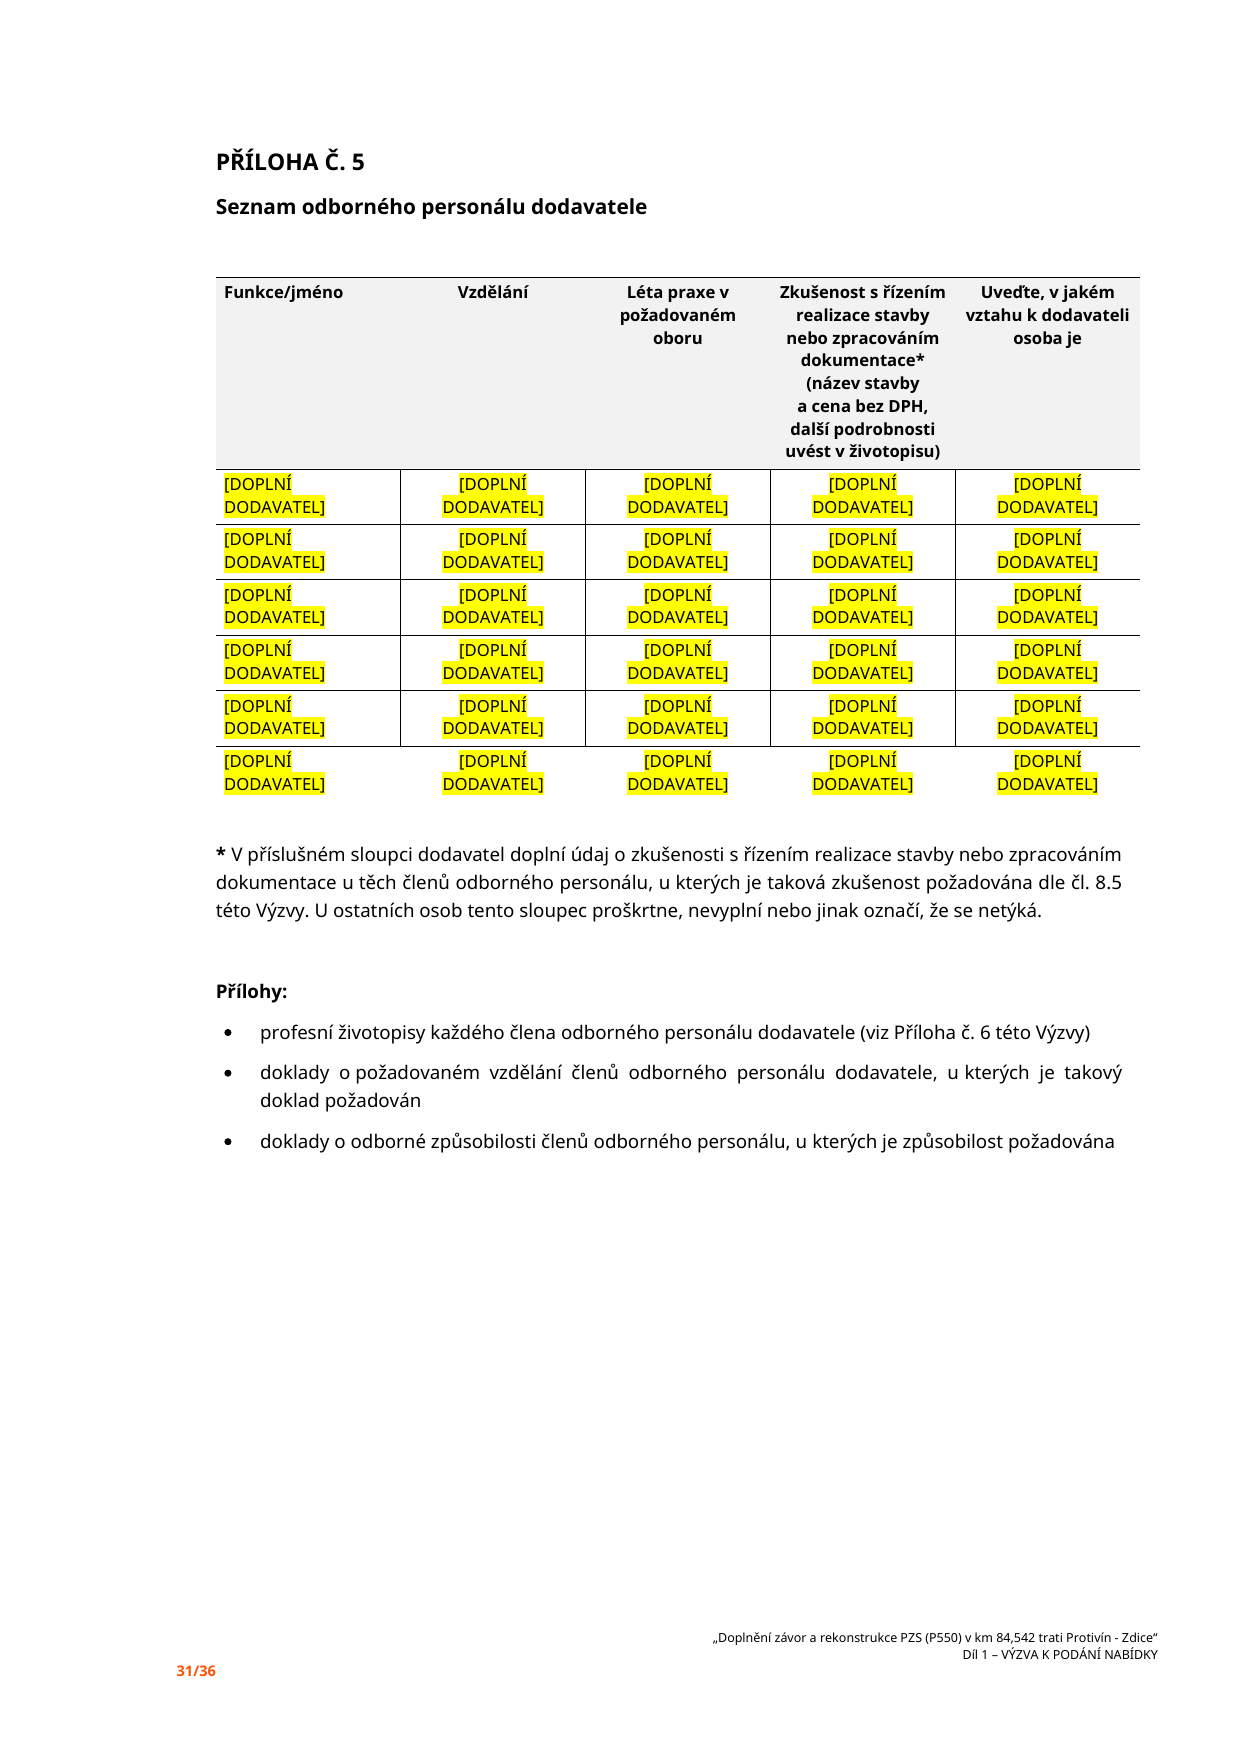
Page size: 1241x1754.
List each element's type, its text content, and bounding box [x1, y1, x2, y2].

table_cell [DOPLNÍ DODAVATEL] [401, 470, 585, 524]
text Příloha č. 5 [216, 146, 1122, 177]
table_cell [DOPLNÍ DODAVATEL] [216, 747, 400, 801]
table_cell [DOPLNÍ DODAVATEL] [586, 691, 770, 746]
table_header Funkce/jméno [216, 278, 400, 468]
table_cell [DOPLNÍ DODAVATEL] [771, 470, 955, 524]
table_cell [DOPLNÍ DODAVATEL] [586, 470, 770, 524]
table_cell [DOPLNÍ DODAVATEL] [771, 525, 955, 579]
text doklady o odborné způsobilosti členů odborného personálu, u kterých je způsobilost požadována [224, 1128, 1122, 1154]
table_cell [DOPLNÍ DODAVATEL] [956, 691, 1140, 746]
text Seznam odborného personálu dodavatele [216, 192, 1122, 221]
table_cell [DOPLNÍ DODAVATEL] [771, 636, 955, 690]
table_cell [DOPLNÍ DODAVATEL] [955, 747, 1140, 801]
table_cell [DOPLNÍ DODAVATEL] [956, 525, 1140, 579]
table_cell [DOPLNÍ DODAVATEL] [216, 580, 400, 635]
table_cell [DOPLNÍ DODAVATEL] [401, 691, 585, 746]
table_cell [DOPLNÍ DODAVATEL] [216, 525, 400, 579]
table_cell [DOPLNÍ DODAVATEL] [216, 470, 400, 524]
text doklady o požadovaném vzdělání členů odborného personálu dodavatele, u kterých je takový doklad požadován [224, 1059, 1122, 1113]
table_cell [DOPLNÍ DODAVATEL] [401, 525, 585, 579]
table_cell [DOPLNÍ DODAVATEL] [956, 470, 1140, 524]
table_cell [DOPLNÍ DODAVATEL] [585, 747, 770, 801]
table_header Uveďte, v jakém vztahu k dodavateli osoba je [955, 278, 1140, 468]
text * V příslušném sloupci dodavatel doplní údaj o zkušenosti s řízením realizace stavby nebo zpracováním dokumentace u těch členů odborného personálu, u kterých je taková zkušenost požadována dle čl. 8.5 této Výzvy. U ostatních osob tento sloupec proškrtne, nevyplní nebo jinak označí, že se netýká. [216, 841, 1122, 923]
text Přílohy: [216, 978, 1122, 1004]
table_cell [DOPLNÍ DODAVATEL] [770, 747, 955, 801]
table_cell [DOPLNÍ DODAVATEL] [401, 636, 585, 690]
table_header Vzdělání [400, 278, 585, 468]
table_cell [DOPLNÍ DODAVATEL] [771, 580, 955, 635]
text profesní životopisy každého člena odborného personálu dodavatele (viz Příloha č. 6 této Výzvy) [224, 1019, 1122, 1044]
table_cell [DOPLNÍ DODAVATEL] [216, 691, 400, 746]
table_cell [DOPLNÍ DODAVATEL] [956, 580, 1140, 635]
table_cell [DOPLNÍ DODAVATEL] [586, 580, 770, 635]
table_header Zkušenost s řízením realizace stavby nebo zpracováním dokumentace* (název stavby a cena bez DPH, další podrobnosti uvést v životopisu) [770, 278, 955, 468]
table_cell [DOPLNÍ DODAVATEL] [216, 636, 400, 690]
table_cell [DOPLNÍ DODAVATEL] [400, 747, 585, 801]
table_header Léta praxe v požadovaném oboru [585, 278, 770, 468]
table_cell [DOPLNÍ DODAVATEL] [771, 691, 955, 746]
table_cell [DOPLNÍ DODAVATEL] [956, 636, 1140, 690]
table_cell [DOPLNÍ DODAVATEL] [586, 525, 770, 579]
table_cell [DOPLNÍ DODAVATEL] [586, 636, 770, 690]
table_cell [DOPLNÍ DODAVATEL] [401, 580, 585, 635]
